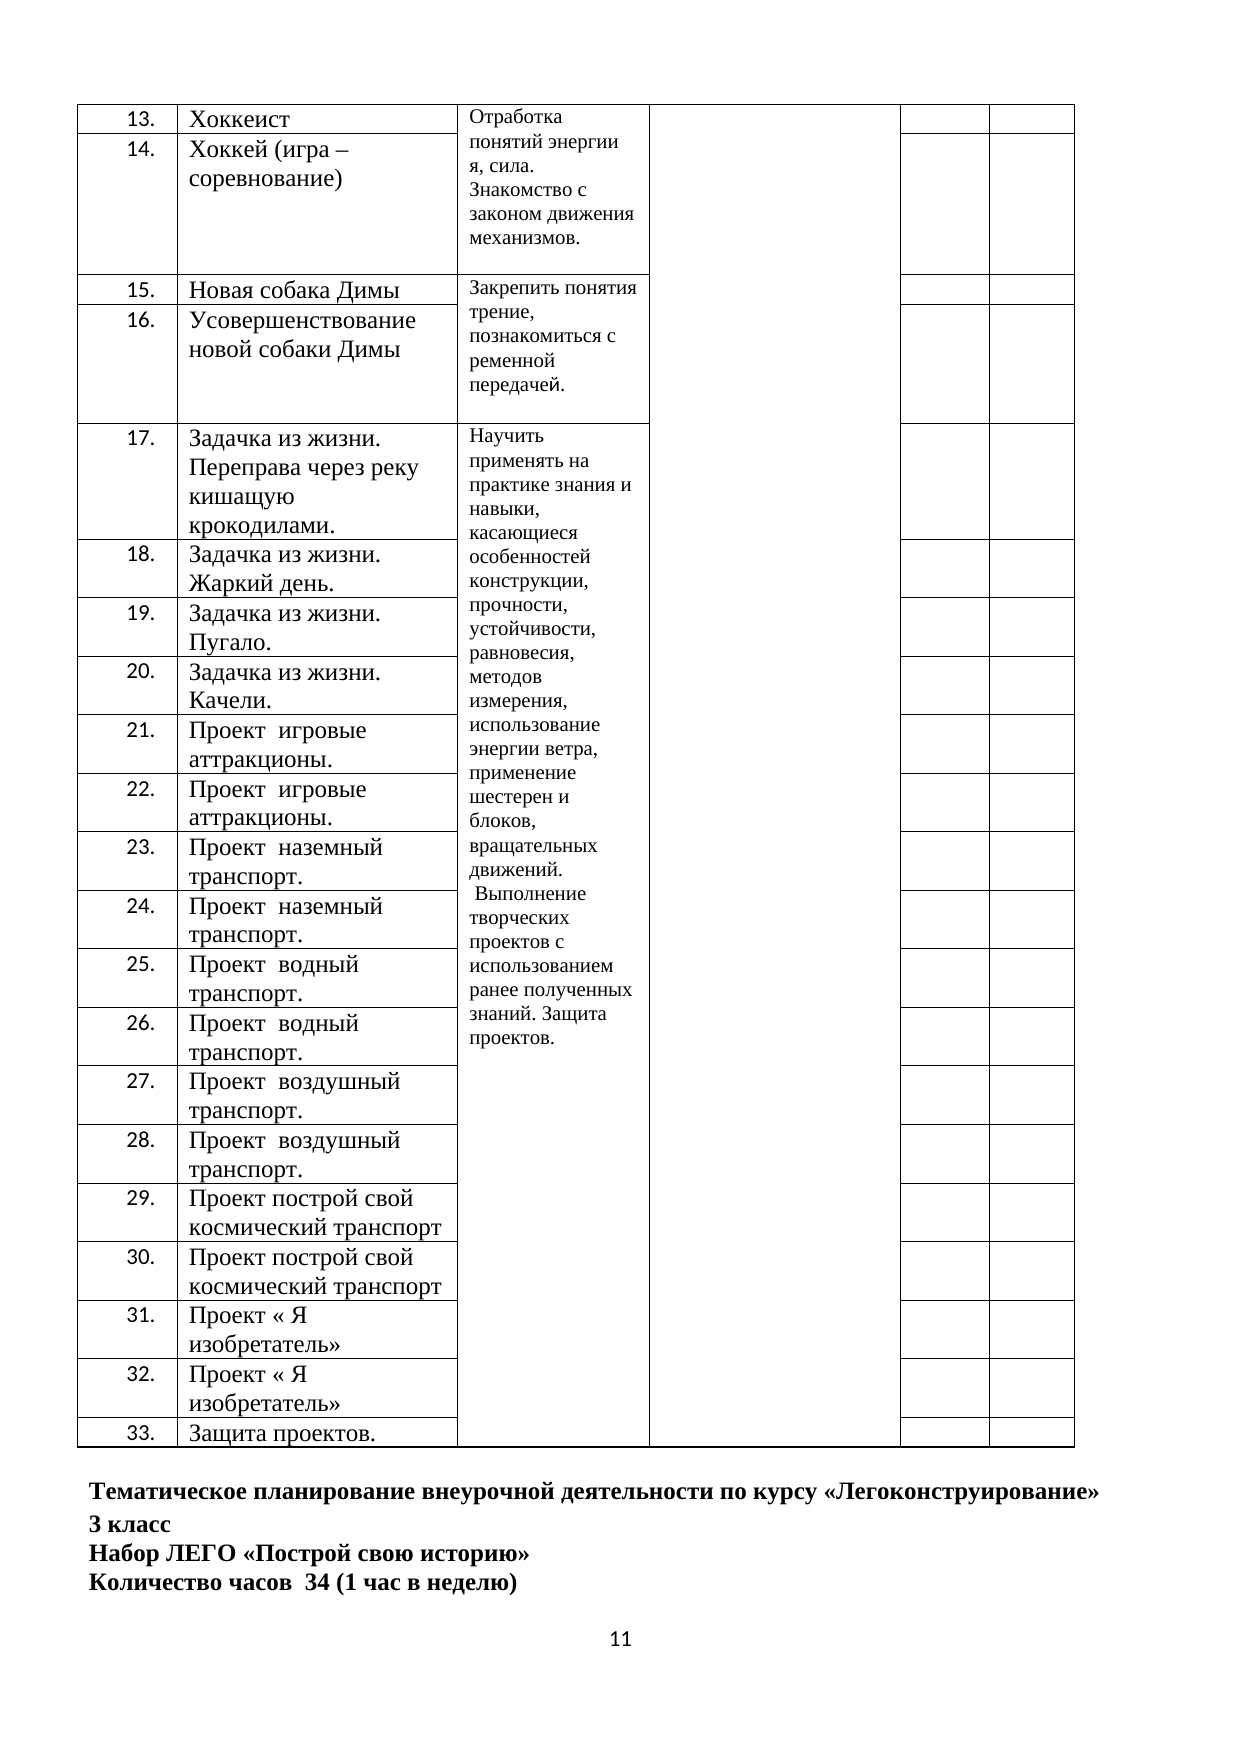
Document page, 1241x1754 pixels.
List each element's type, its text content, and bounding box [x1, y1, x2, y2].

table_cell [78, 1301, 177, 1358]
text Набор ЛЕГО «Построй свою историю» [89, 1538, 1152, 1567]
table_cell [901, 949, 989, 1007]
table_cell [901, 774, 989, 831]
table_cell [78, 715, 177, 773]
table_cell [78, 774, 177, 831]
table_cell [901, 1301, 989, 1358]
table_cell Задачка из жизни. Пугало. [178, 598, 457, 656]
table_cell [990, 1301, 1074, 1358]
table_cell [901, 305, 989, 422]
table_cell [78, 598, 177, 656]
table_cell [901, 715, 989, 773]
table_cell Проект « Я изобретатель» [178, 1301, 457, 1358]
table_cell [78, 1066, 177, 1124]
text Тематическое планирование внеурочной деятельности по курсу «Легоконструирование» [89, 1476, 1152, 1505]
table_cell [901, 1008, 989, 1065]
table_cell [990, 134, 1074, 274]
table_cell Усовершенствование новой собаки Димы [178, 305, 457, 422]
table_cell [901, 105, 989, 133]
table_cell [78, 949, 177, 1007]
table_cell [901, 1418, 989, 1446]
table_cell Задачка из жизни. Качели. [178, 657, 457, 714]
table_cell [990, 1008, 1074, 1065]
table_cell [990, 657, 1074, 714]
table_cell [990, 715, 1074, 773]
table_cell [901, 657, 989, 714]
table_cell [78, 105, 177, 133]
table_cell Проект построй свой космический транспорт [178, 1242, 457, 1299]
table_cell [901, 1066, 989, 1124]
table_cell [901, 1184, 989, 1241]
table_cell [990, 832, 1074, 890]
table_cell Задачка из жизни. Жаркий день. [178, 540, 457, 597]
table_cell [901, 1359, 989, 1417]
table_cell [78, 1008, 177, 1065]
table_cell [990, 540, 1074, 597]
table_cell Научить применять на практике знания и навыки, касающиеся особенностей конструкции, прочности, устойчивости, равновесия, методов измерения, использование энергии ветра, применение шестерен и блоков, вращательных движений. Выполнение творческих проектов с использованием ранее полученных знаний. Защита проектов. [458, 424, 649, 1446]
table_cell Проект игровые аттракционы. [178, 774, 457, 831]
table_cell [990, 1125, 1074, 1182]
table_cell [990, 1418, 1074, 1446]
table_cell Хоккей (игра – соревнование) [178, 134, 457, 274]
table_cell Хоккеист [178, 105, 457, 133]
table_cell Защита проектов. [178, 1418, 457, 1446]
table_cell [78, 657, 177, 714]
table_cell [78, 1125, 177, 1182]
table_cell [78, 832, 177, 890]
table_cell [901, 1242, 989, 1299]
table_cell [990, 598, 1074, 656]
table_cell Проект воздушный транспорт. [178, 1066, 457, 1124]
table_cell Проект водный транспорт. [178, 949, 457, 1007]
table_cell [990, 1242, 1074, 1299]
table_cell Проект игровые аттракционы. [178, 715, 457, 773]
table_cell [901, 891, 989, 948]
table_cell [78, 134, 177, 274]
table_cell [78, 1418, 177, 1446]
table_cell [990, 105, 1074, 133]
table_cell [901, 275, 989, 304]
table_cell [990, 774, 1074, 831]
table_cell [901, 134, 989, 274]
table_cell [78, 1184, 177, 1241]
table_cell Закрепить понятия трение, познакомиться с ременной передачей. [458, 275, 649, 422]
table_cell [78, 1359, 177, 1417]
text 3 класс [89, 1509, 1152, 1538]
table_cell Проект « Я изобретатель» [178, 1359, 457, 1417]
table_cell Задачка из жизни. Переправа через реку кишащую крокодилами. [178, 424, 457, 538]
table_cell [78, 424, 177, 538]
table_cell [990, 1066, 1074, 1124]
table_cell Отработка понятий энергии я, сила. Знакомство с законом движения механизмов. [458, 105, 649, 274]
table_cell Проект наземный транспорт. [178, 832, 457, 890]
table_cell Проект наземный транспорт. [178, 891, 457, 948]
table_cell [990, 1184, 1074, 1241]
text Количество часов 34 (1 час в неделю) [89, 1567, 1152, 1595]
table_cell [990, 305, 1074, 422]
table_cell [78, 891, 177, 948]
table_cell [990, 424, 1074, 538]
table_cell Проект построй свой космический транспорт [178, 1184, 457, 1241]
table_cell [78, 275, 177, 304]
table_cell [990, 275, 1074, 304]
table_cell Проект воздушный транспорт. [178, 1125, 457, 1182]
table_cell [901, 424, 989, 538]
table_cell [78, 540, 177, 597]
table_cell [990, 949, 1074, 1007]
table_cell Проект водный транспорт. [178, 1008, 457, 1065]
table_cell [901, 1125, 989, 1182]
table_cell [901, 832, 989, 890]
table_cell Новая собака Димы [178, 275, 457, 304]
table_cell [78, 1242, 177, 1299]
table_cell [901, 540, 989, 597]
table_cell [901, 598, 989, 656]
table_cell [990, 891, 1074, 948]
table_cell [990, 1359, 1074, 1417]
table_cell [78, 305, 177, 422]
